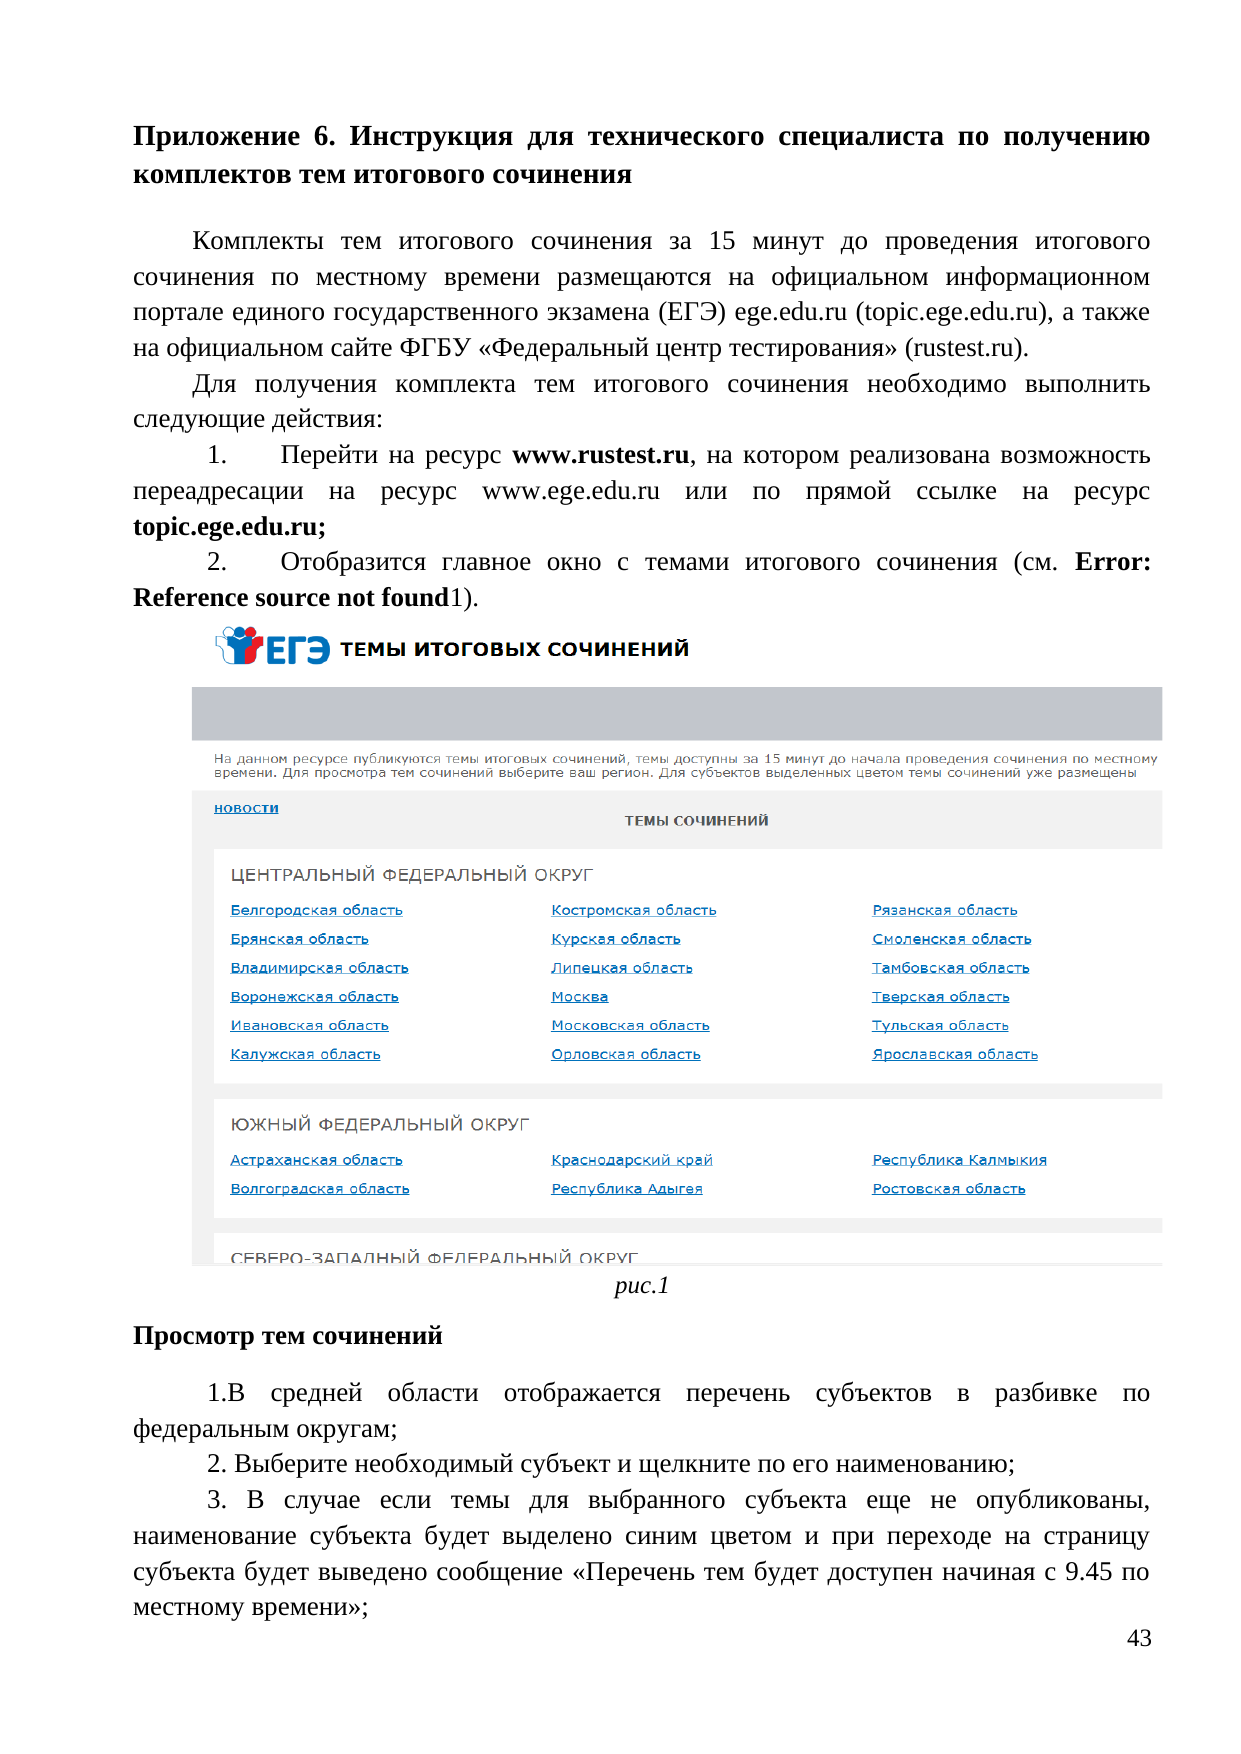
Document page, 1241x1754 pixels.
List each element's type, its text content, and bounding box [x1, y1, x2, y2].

text рис.1 [133, 1270, 1152, 1298]
text Комплекты тем итогового сочинения за 15 минут до проведения итогового сочинения по местному времени размещаются на официальном информационном портале единого государственного экзамена (ЕГЭ) ege.edu.ru (topic.ege.edu.ru), а также на официальном сайте ФГБУ «Федеральный центр тестирования» (rustest.ru). [133, 224, 1152, 362]
picture [191, 616, 1163, 1266]
text 3. В случае если темы для выбранного субъекта еще не опубликованы, наименование субъекта будет выделено синим цветом и при переходе на страницу субъекта будет выведено сообщение «Перечень тем будет доступен начиная с 9.45 по местному времени»; [133, 1483, 1152, 1621]
text Для получения комплекта тем итогового сочинения необходимо выполнить следующие действия: [133, 367, 1152, 434]
subtitle Приложение 6. Инструкция для технического специалиста по получению комплектов тем итогового сочинения [133, 118, 1152, 190]
text Просмотр тем сочинений [133, 1319, 1152, 1351]
text 1.В средней области отображается перечень субъектов в разбивке по федеральным округам; [133, 1376, 1152, 1443]
text 2. Выберите необходимый субъект и щелкните по его наименованию; [133, 1447, 1152, 1478]
list Перейти на ресурс www.rustest.ru, на котором реализована возможность переадресации на ресурс www.ege.edu.ru или по прямой ссылке на ресурс topic.ege.edu.ru; [133, 438, 1152, 541]
